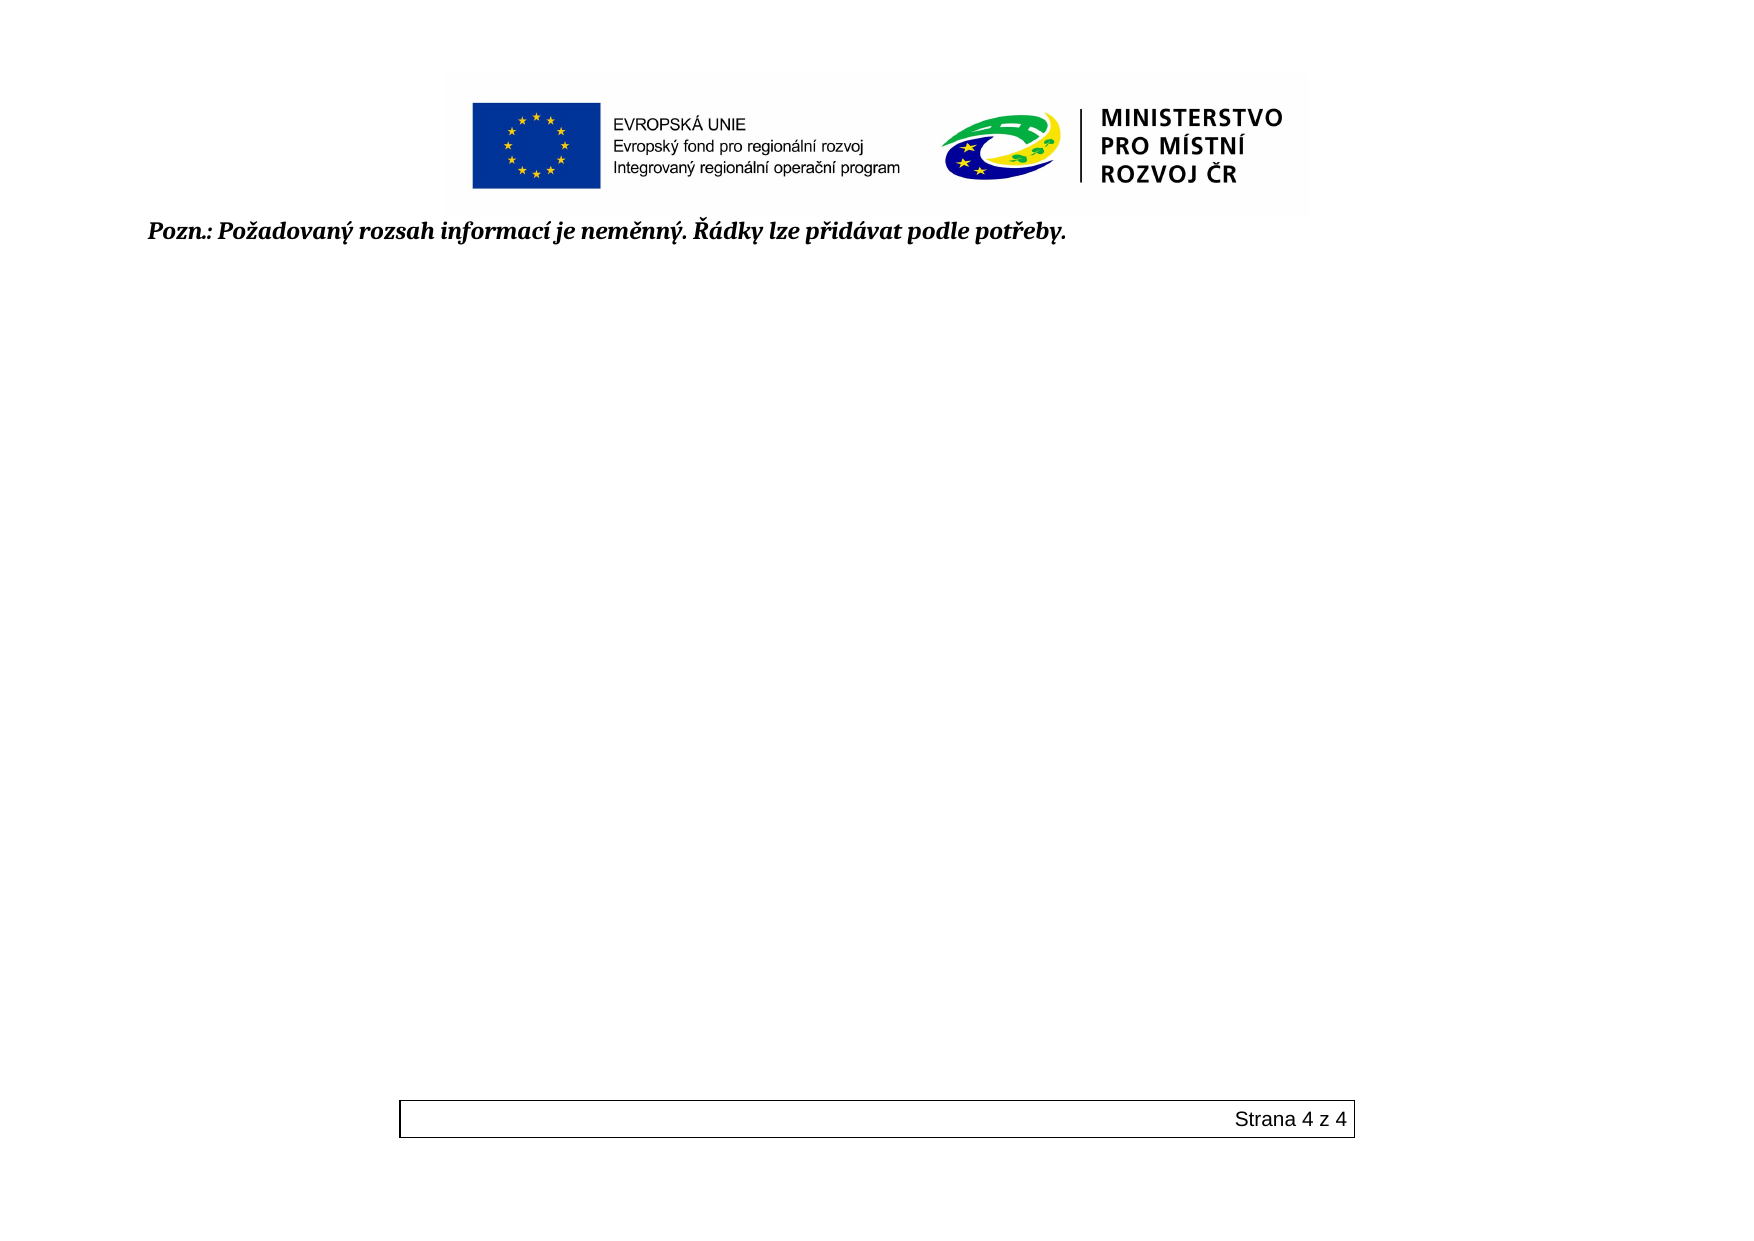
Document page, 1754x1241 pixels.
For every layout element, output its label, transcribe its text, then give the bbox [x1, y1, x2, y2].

text Pozn.: Požadovaný rozsah informací je neměnný. Řádky lze přidávat podle potřeby. [148, 217, 1606, 245]
picture [444, 73, 1310, 217]
